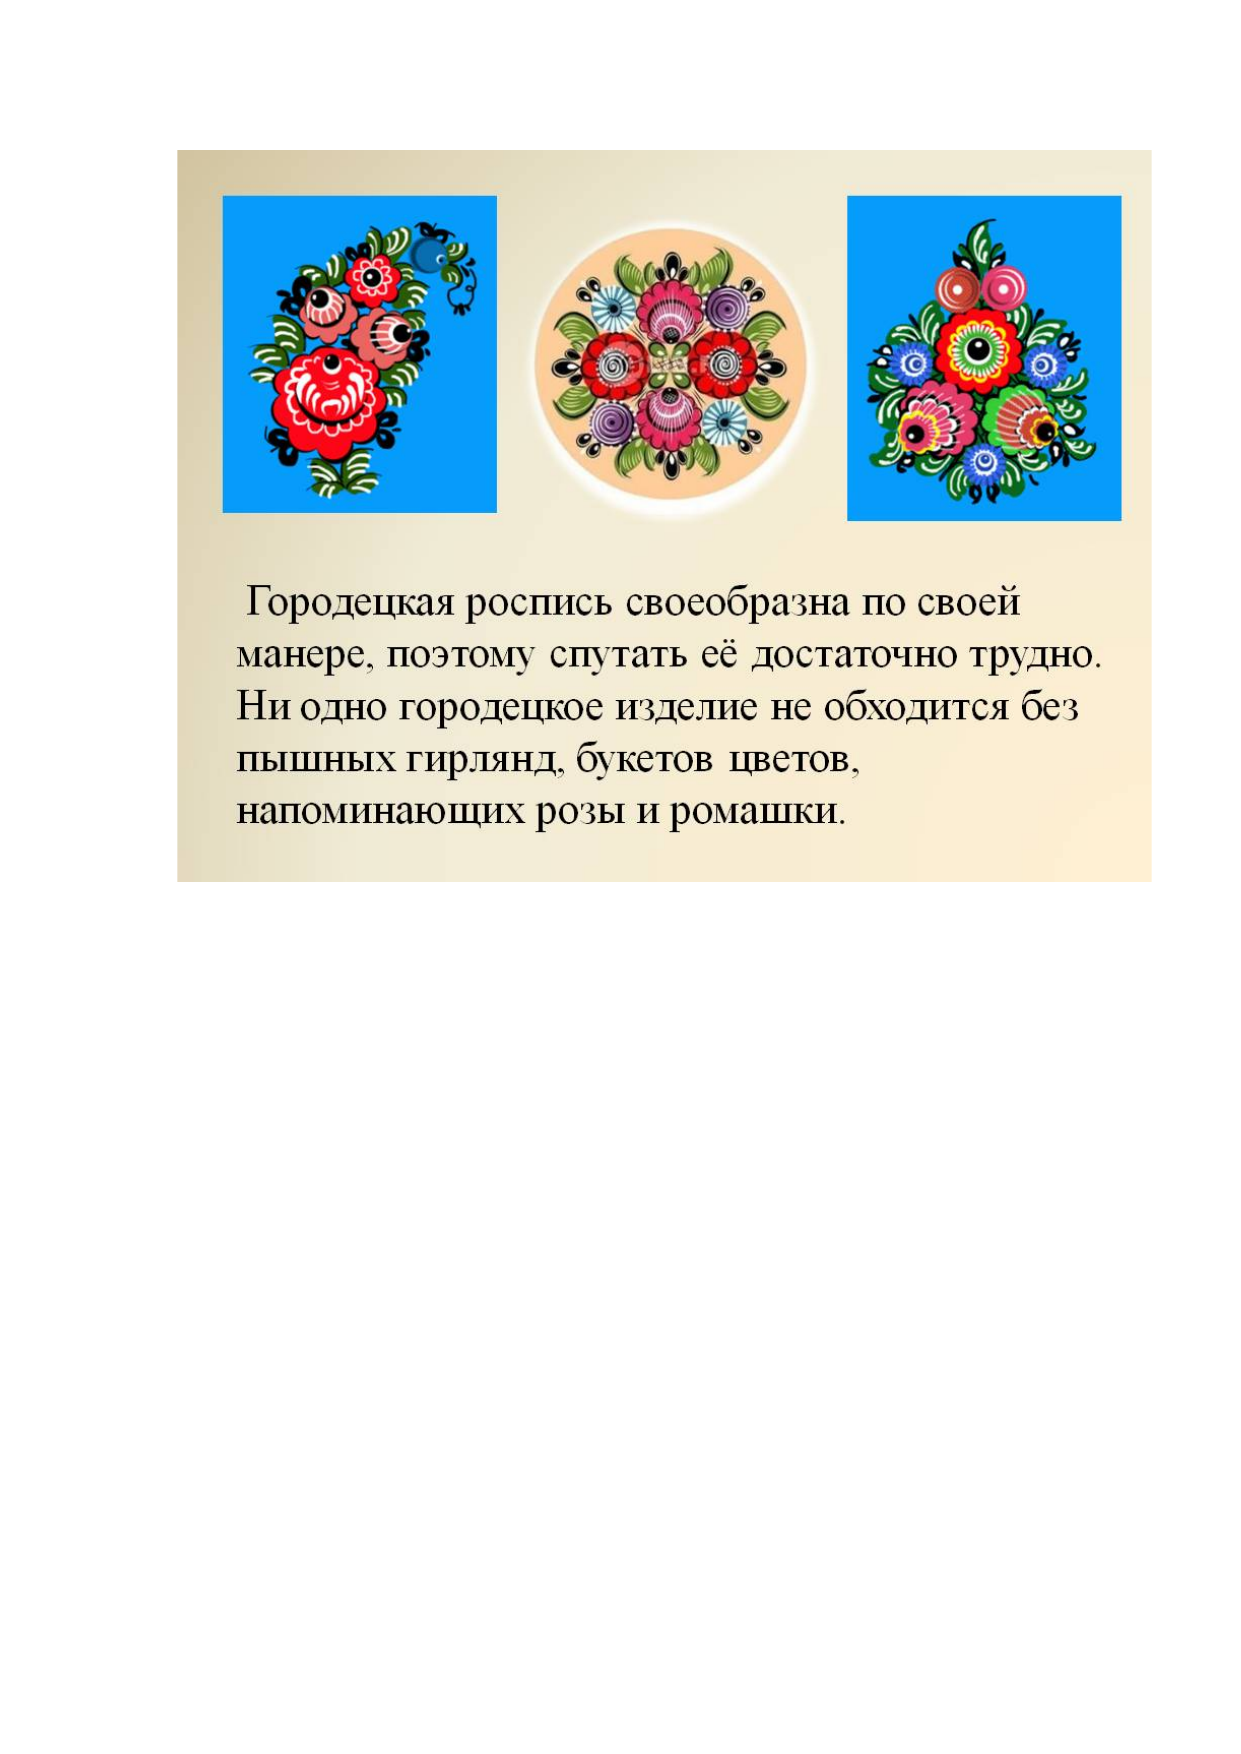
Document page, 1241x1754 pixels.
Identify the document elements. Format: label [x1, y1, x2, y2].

picture [177, 150, 1152, 882]
